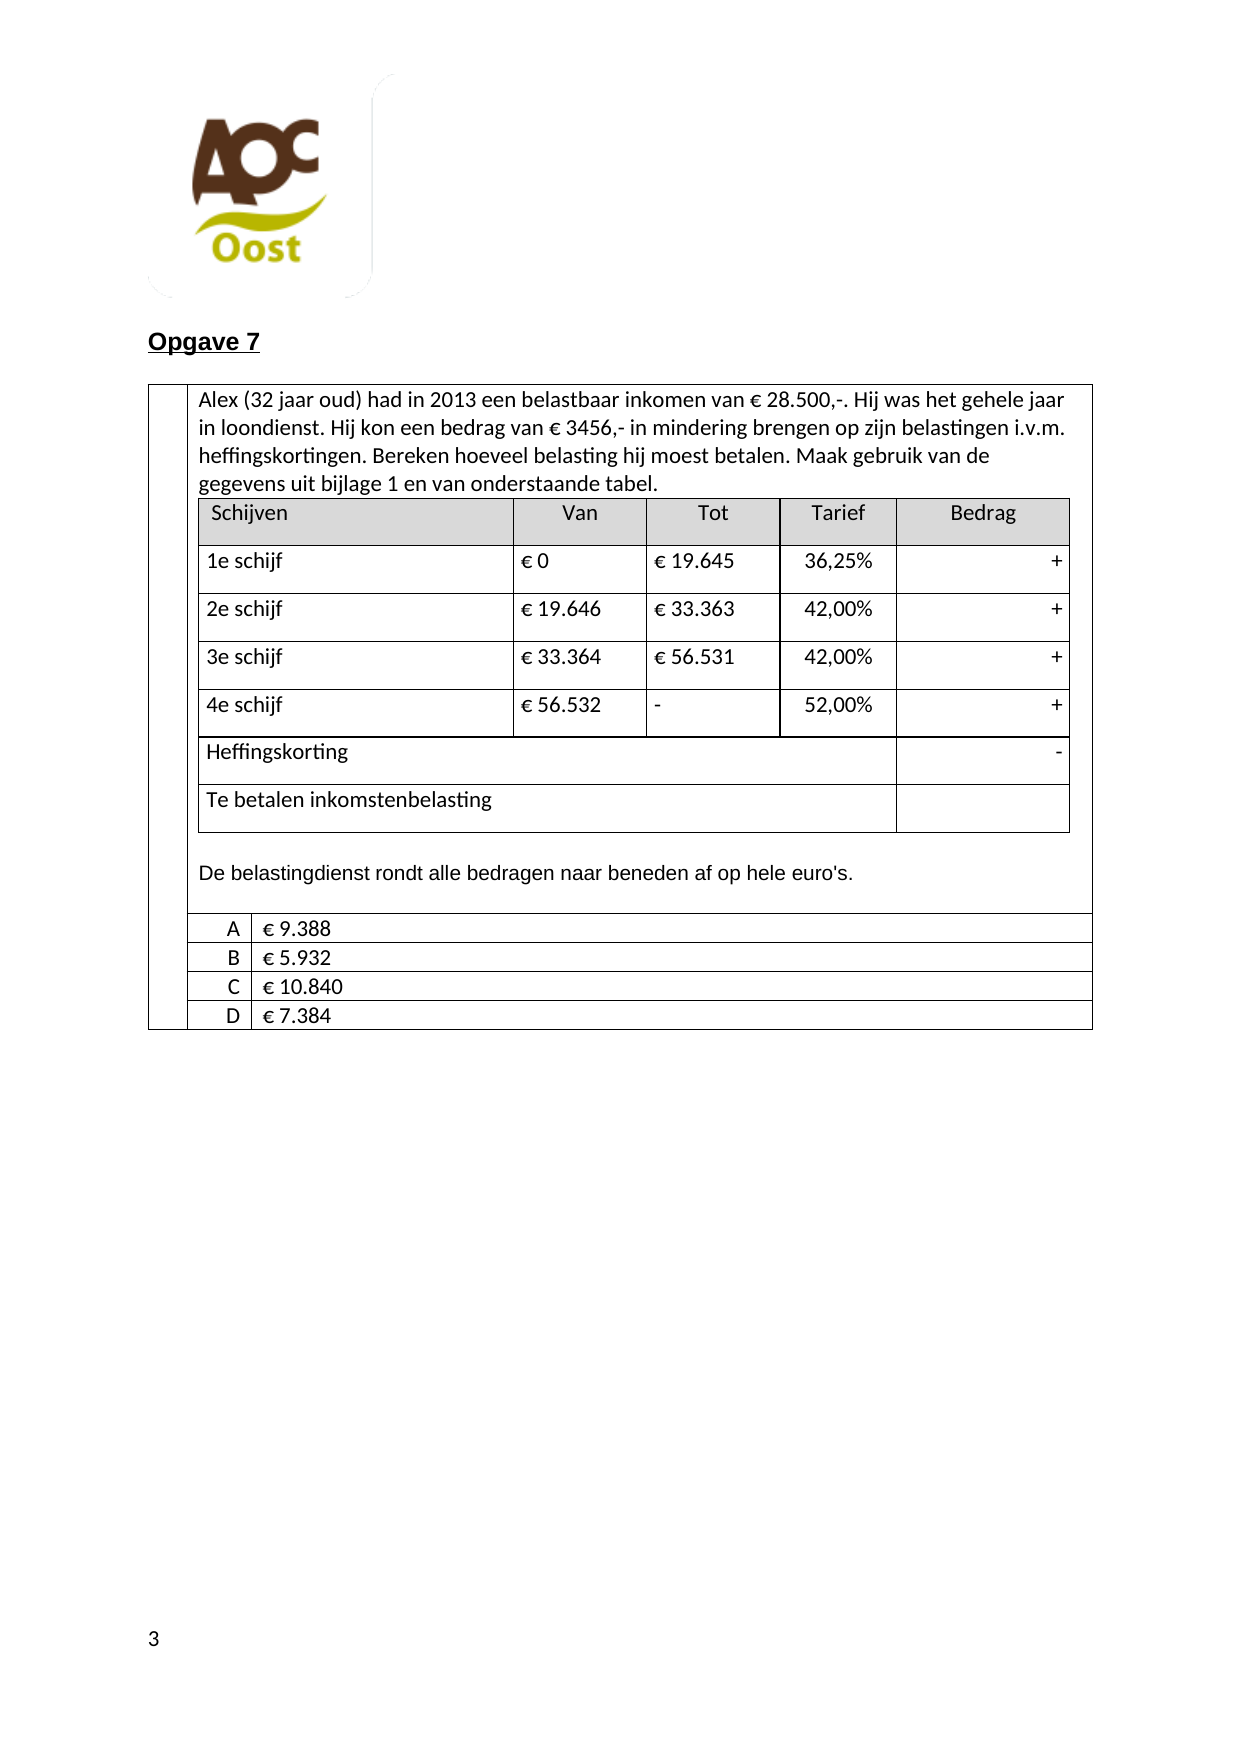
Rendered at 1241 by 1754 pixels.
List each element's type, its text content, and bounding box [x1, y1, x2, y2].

table_cell C [188, 972, 251, 1000]
text Opgave 7 [148, 327, 1093, 356]
table_cell D [188, 1001, 251, 1029]
picture [147, 73, 396, 299]
table_cell € 10.840 [252, 972, 1092, 1000]
table_header Alex (32 jaar oud) had in 2013 een belastbaar inkomen van € 28.500,-. Hij was het gehele jaar in loondienst. Hij kon een bedrag van € 3456,- in mindering brengen op zijn belastingen i.v.m. heffingskortingen. Bereken hoeveel belasting hij moest betalen. Maak gebruik van de gegevens uit bijlage 1 en van onderstaande tabel. De belastingdienst rondt alle bedragen naar beneden af op hele euro's. [188, 385, 1092, 913]
table_cell A [188, 914, 251, 942]
table_header [149, 385, 187, 1029]
table_cell € 7.384 [252, 1001, 1092, 1029]
table_cell € 9.388 [252, 914, 1092, 942]
table_cell B [188, 943, 251, 971]
table_cell € 5.932 [252, 943, 1092, 971]
